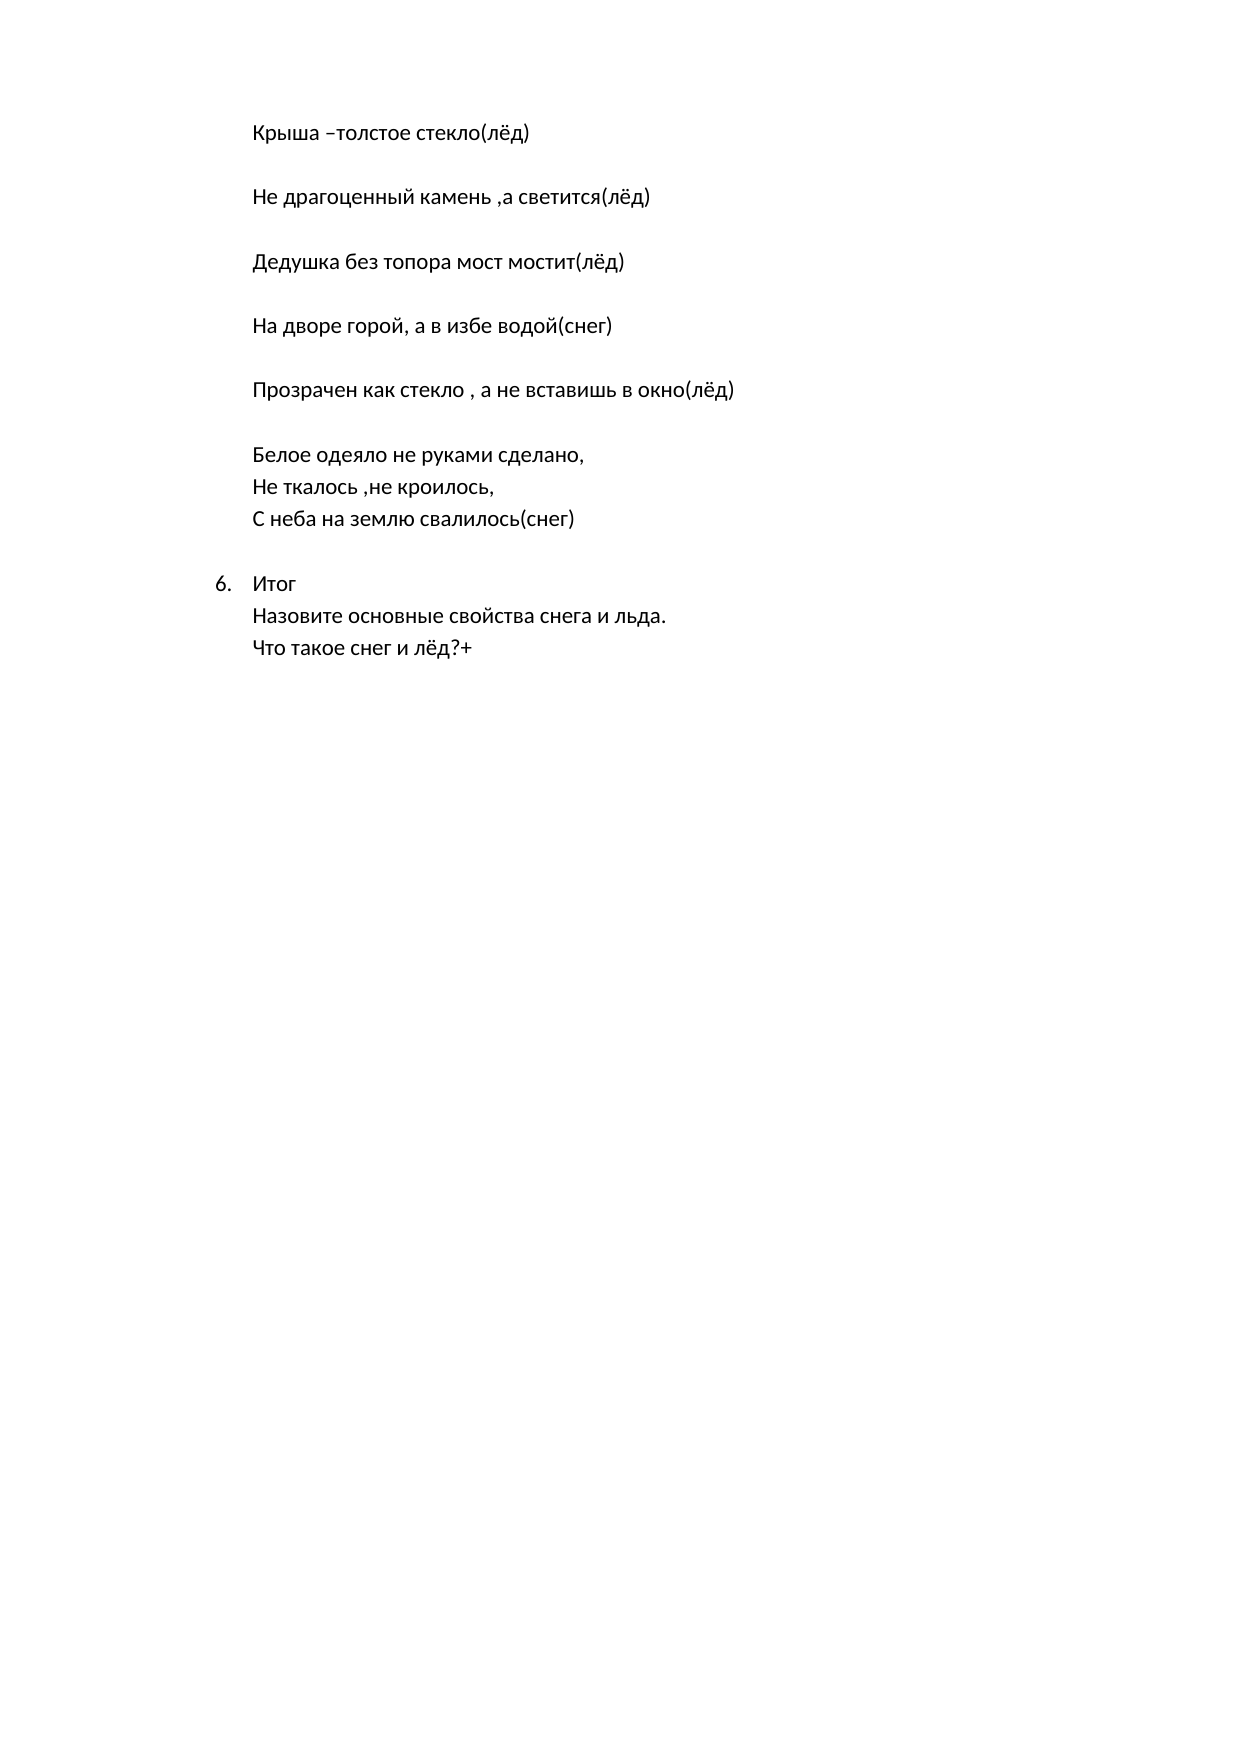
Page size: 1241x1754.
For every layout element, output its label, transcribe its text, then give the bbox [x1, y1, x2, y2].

list Дедушка без топора мост мостит(лёд) [252, 247, 1152, 275]
list Белое одеяло не руками сделано, [252, 440, 1152, 468]
list Что такое снег и лёд?+ [252, 633, 1152, 661]
list Не драгоценный камень ,а светится(лёд) [252, 182, 1152, 211]
list С неба на землю свалилось(снег) [252, 504, 1152, 532]
list Крыша –толстое стекло(лёд) [252, 118, 1152, 146]
list Итог [215, 569, 1152, 597]
list Назовите основные свойства снега и льда. [252, 601, 1152, 629]
list На дворе горой, а в избе водой(снег) [252, 311, 1152, 339]
list Не ткалось ,не кроилось, [252, 472, 1152, 500]
list Прозрачен как стекло , а не вставишь в окно(лёд) [252, 376, 1152, 404]
